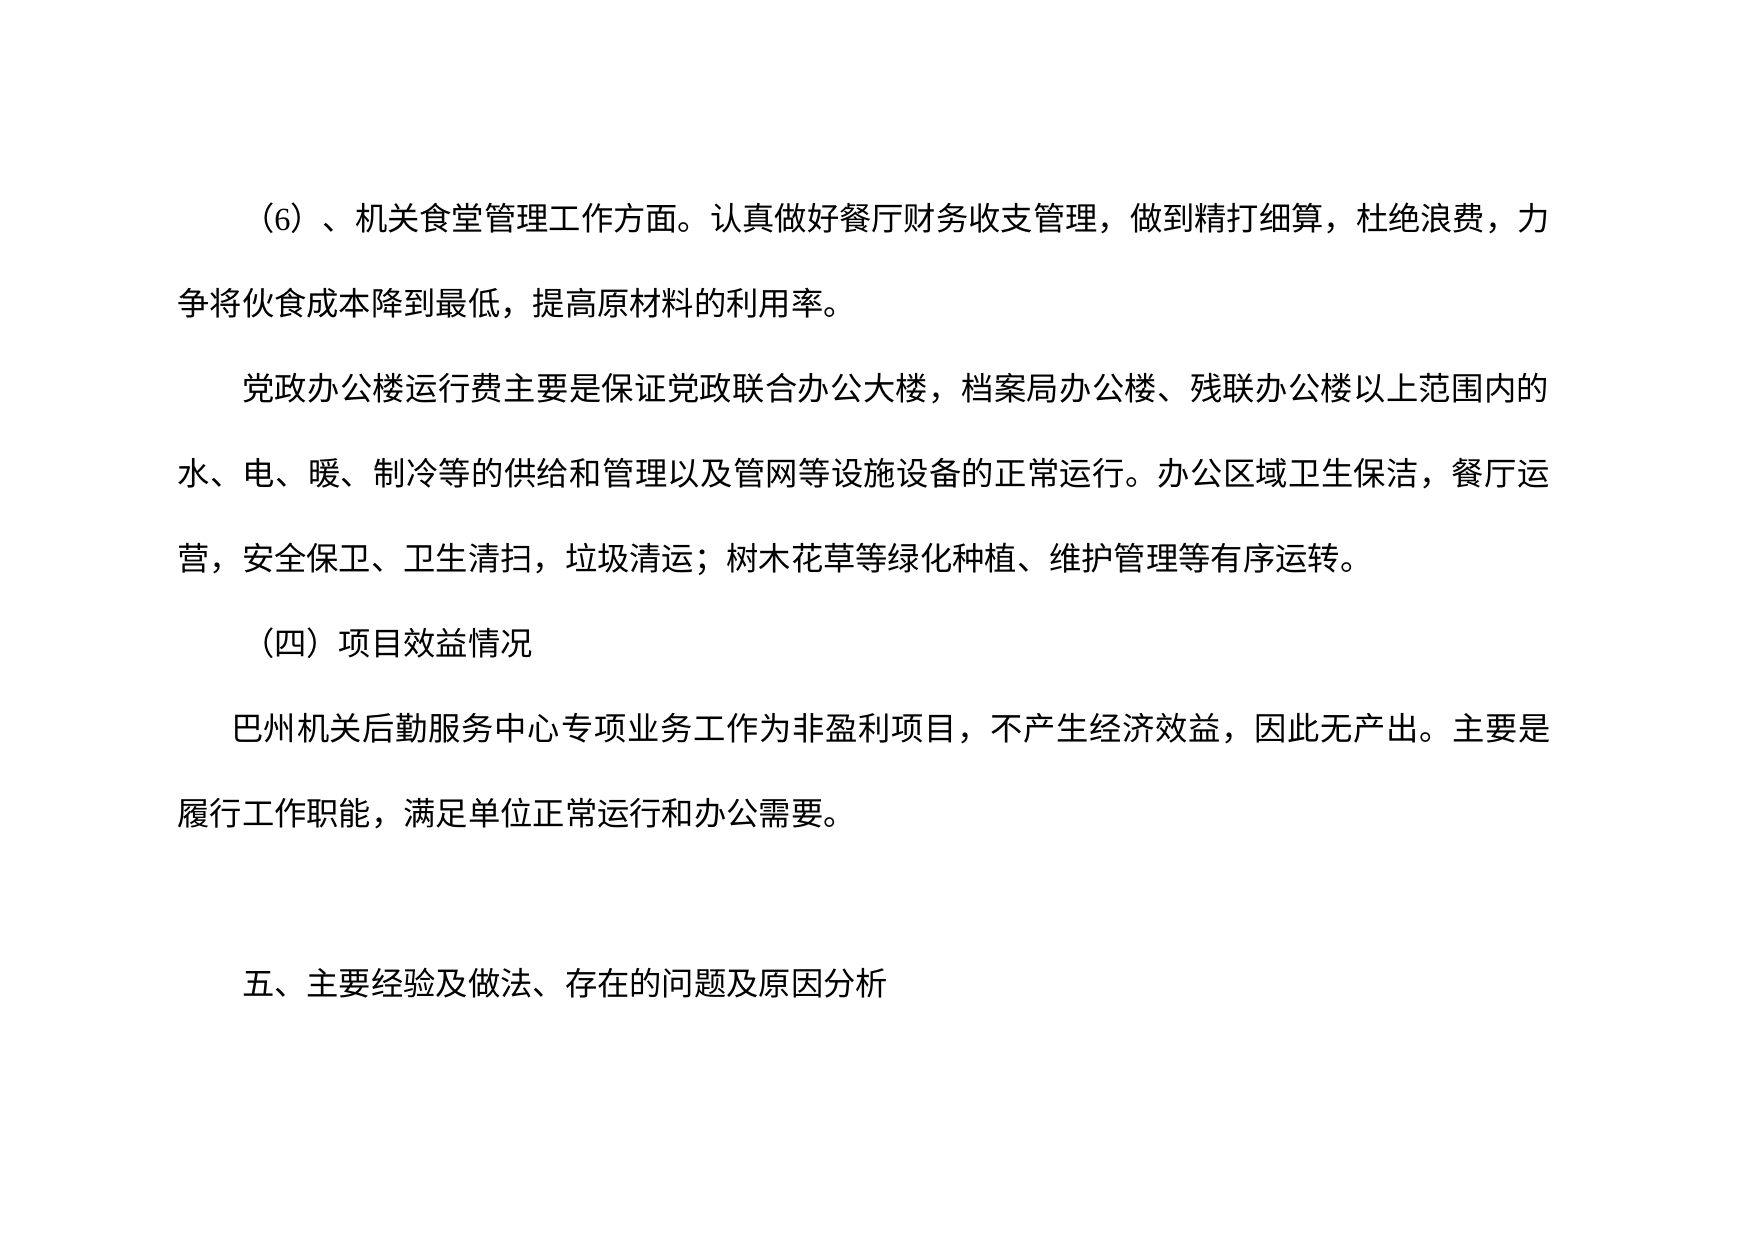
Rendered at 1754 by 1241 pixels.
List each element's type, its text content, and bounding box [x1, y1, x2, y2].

text （四）项目效益情况 [177, 599, 1553, 684]
text 五、主要经验及做法、存在的问题及原因分析 [177, 939, 1553, 1024]
text （6）、机关食堂管理工作方面。认真做好餐厅财务收支管理，做到精打细算，杜绝浪费，力争将伙食成本降到最低，提高原材料的利用率。 [177, 174, 1553, 344]
text 巴州机关后勤服务中心专项业务工作为非盈利项目，不产生经济效益，因此无产出。主要是履行工作职能，满足单位正常运行和办公需要。 [177, 684, 1553, 854]
text 党政办公楼运行费主要是保证党政联合办公大楼，档案局办公楼、残联办公楼以上范围内的水、电、暖、制冷等的供给和管理以及管网等设施设备的正常运行。办公区域卫生保洁，餐厅运营，安全保卫、卫生清扫，垃圾清运；树木花草等绿化种植、维护管理等有序运转。 [177, 344, 1553, 599]
